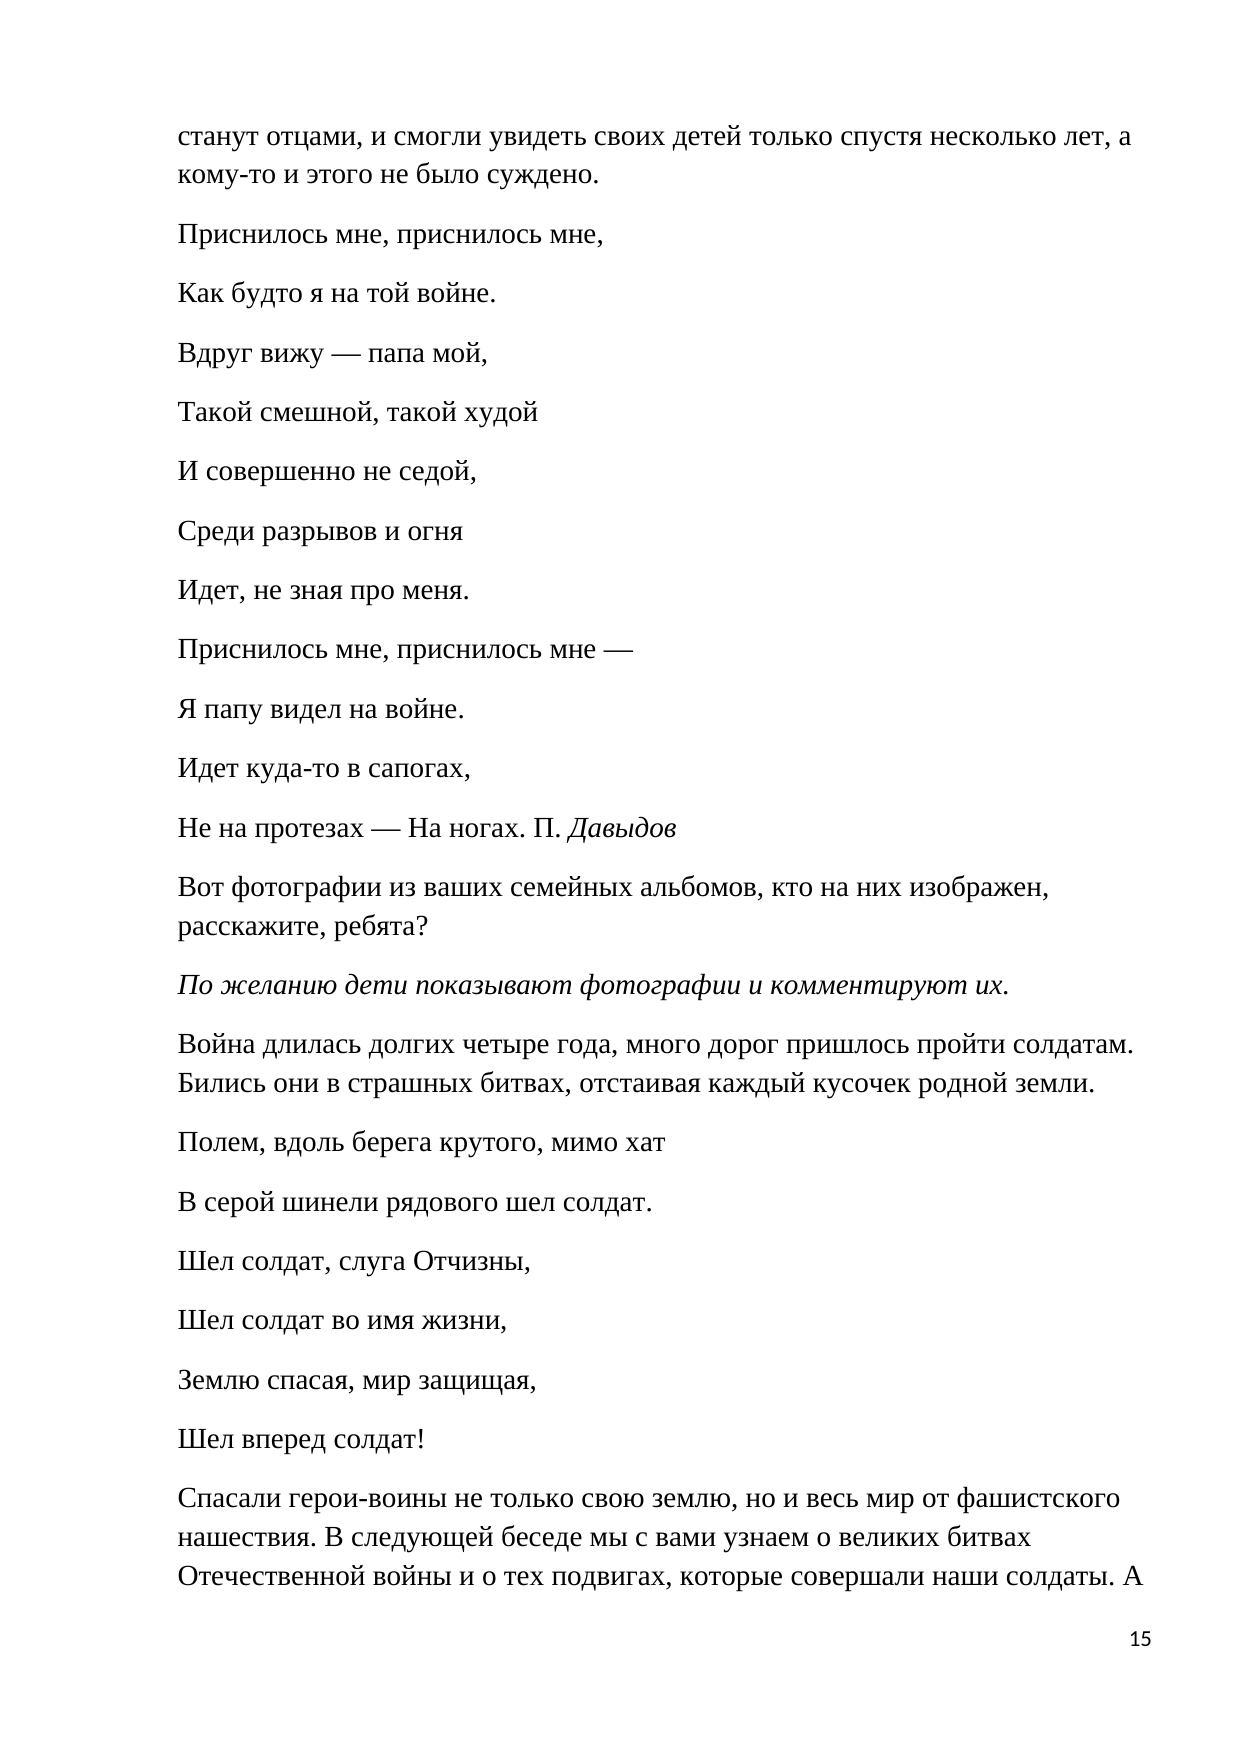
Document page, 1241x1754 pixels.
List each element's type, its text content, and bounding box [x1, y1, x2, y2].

text Шел вперед солдат! [177, 1421, 1152, 1455]
text Война длилась долгих четыре года, много дорог пришлось пройти солдатам. Бились они в страшных битвах, отстаивая каждый кусочек родной земли. [177, 1026, 1152, 1098]
text Как будто я на той войне. [177, 275, 1152, 309]
text Шел солдат во имя жизни, [177, 1302, 1152, 1336]
text Идет куда-то в сапогах, [177, 750, 1152, 784]
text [177, 1481, 1152, 1591]
text Я папу видел на войне. [177, 691, 1152, 724]
text Среди разрывов и огня [177, 513, 1152, 546]
text По желанию дети показывают фотографии и комментируют их. [177, 967, 1152, 1001]
text Не на протезах — На ногах. П. Давыдов [177, 810, 1152, 843]
text Шел солдат, слуга Отчизны, [177, 1243, 1152, 1277]
text Вдруг вижу — папа мой, [177, 335, 1152, 368]
text Приснилось мне, приснилось мне, [177, 216, 1152, 249]
text В серой шинели рядового шел солдат. [177, 1184, 1152, 1217]
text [177, 118, 1152, 190]
text Идет, не зная про меня. [177, 572, 1152, 606]
text И совершенно не седой, [177, 453, 1152, 487]
text Полем, вдоль берега крутого, мимо хат [177, 1124, 1152, 1158]
text Приснилось мне, приснилось мне — [177, 632, 1152, 665]
text Землю спасая, мир защищая, [177, 1362, 1152, 1395]
text Такой смешной, такой худой [177, 394, 1152, 428]
text Вот фотографии из ваших семейных альбомов, кто на них изображен, расскажите, ребята? [177, 869, 1152, 941]
